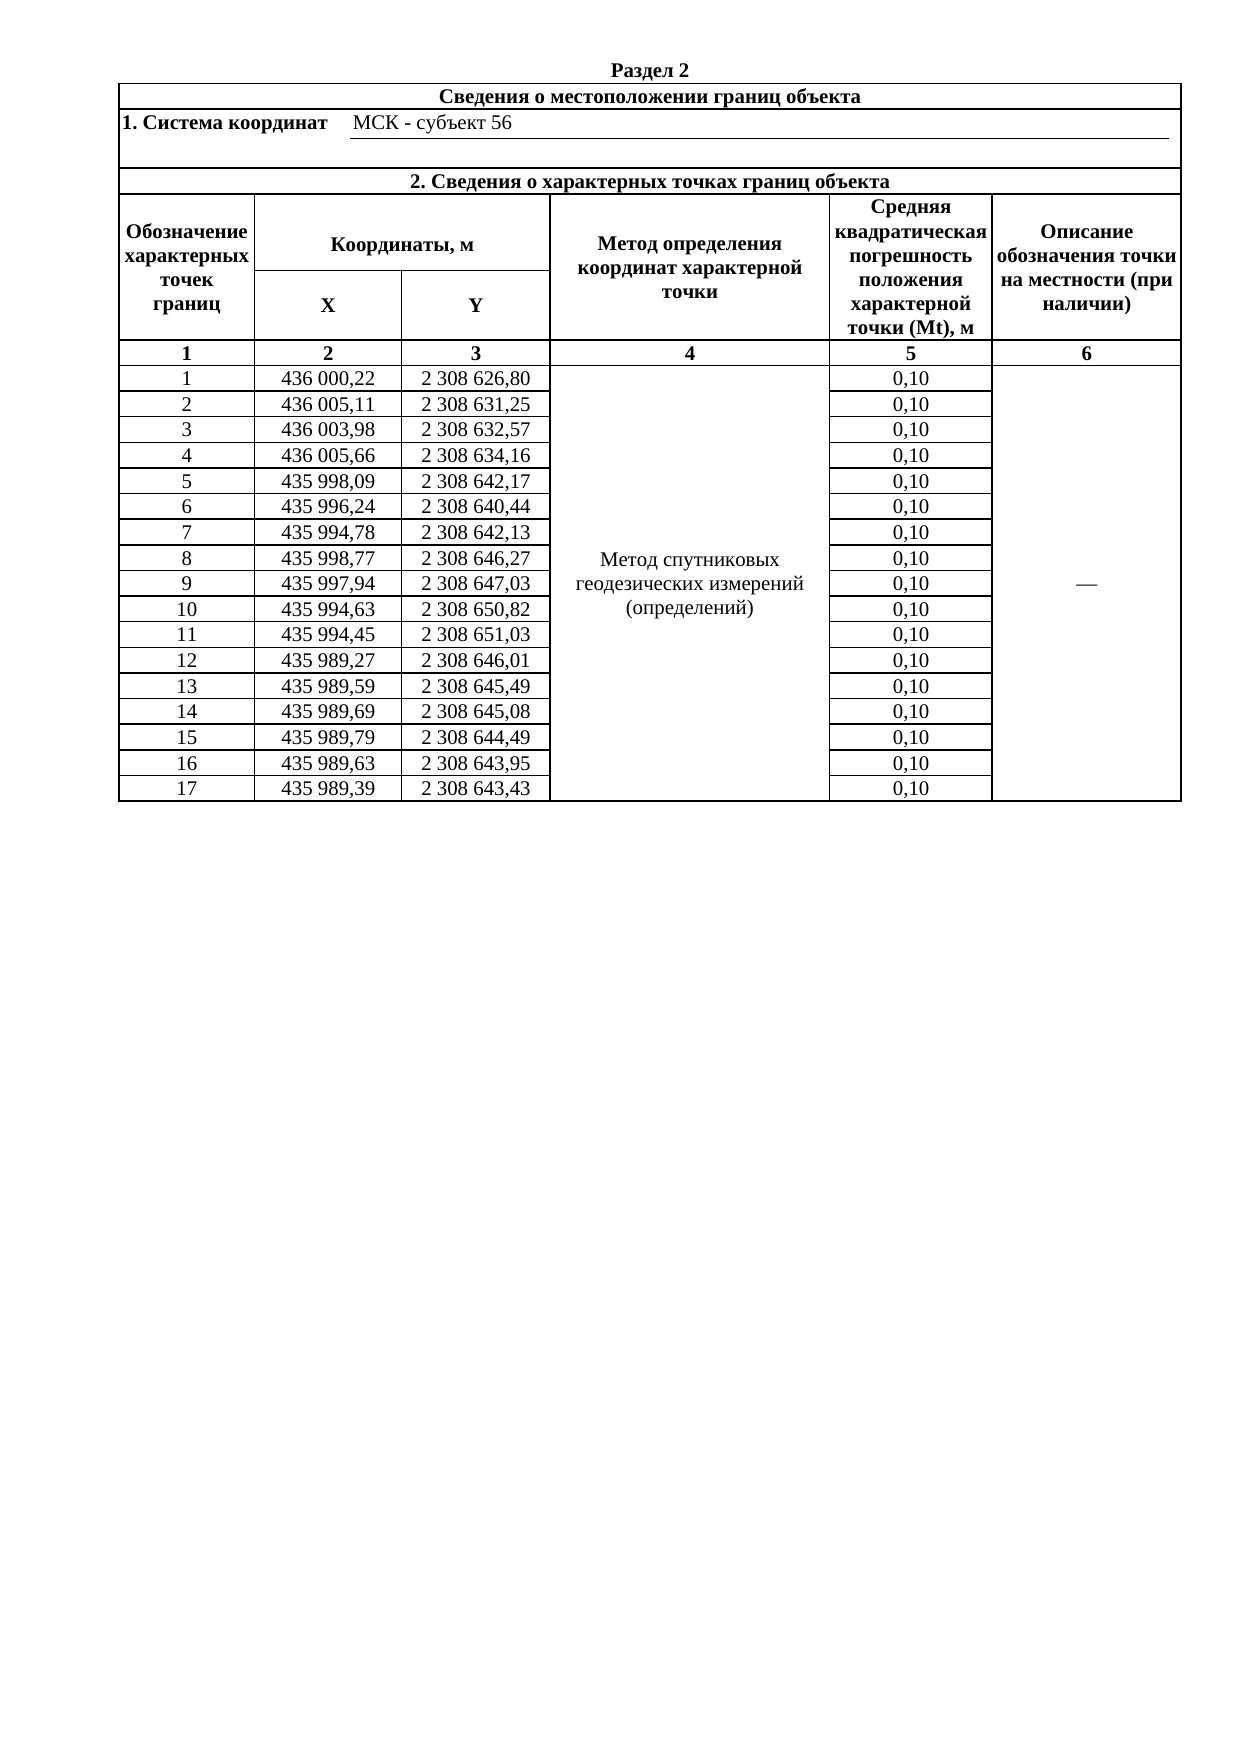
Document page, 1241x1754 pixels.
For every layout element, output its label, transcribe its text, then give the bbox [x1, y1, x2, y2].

table_cell 436 005,66 [255, 443, 401, 467]
table_cell 436 005,11 [255, 392, 401, 416]
table_cell 435 994,78 [255, 520, 401, 544]
table_cell 2 308 651,03 [402, 622, 549, 646]
table_cell 435 989,69 [255, 699, 401, 723]
table_cell 4 [551, 341, 829, 364]
table_cell 435 989,63 [255, 751, 401, 774]
table_cell 4 [120, 443, 254, 467]
table_cell 2 308 645,49 [402, 674, 549, 698]
table_cell 8 [120, 546, 254, 569]
table_cell 16 [120, 751, 254, 774]
table_cell 3 [402, 341, 549, 364]
table_cell 0,10 [830, 417, 991, 441]
table_cell 2 308 632,57 [402, 417, 549, 441]
table_cell 2 308 640,44 [402, 494, 549, 518]
table_cell 13 [120, 674, 254, 698]
table_cell 435 989,39 [255, 776, 401, 800]
table_cell 2 308 646,27 [402, 546, 549, 569]
table_cell 2 308 643,43 [402, 776, 549, 800]
table_cell 0,10 [830, 392, 991, 416]
table_cell 0,10 [830, 776, 991, 800]
table_cell 15 [120, 725, 254, 749]
table_cell [1169, 110, 1180, 138]
table_cell МСК - субъект 56 [350, 110, 1168, 138]
table_cell 435 998,77 [255, 546, 401, 569]
table_cell 2 308 650,82 [402, 597, 549, 621]
table_cell 12 [120, 648, 254, 672]
table_cell 5 [120, 469, 254, 493]
table_cell 2. Сведения о характерных точках границ объекта [120, 169, 1180, 193]
table_cell 2 [255, 341, 401, 364]
table_cell 2 308 646,01 [402, 648, 549, 672]
table_cell 0,10 [830, 674, 991, 698]
table_cell 2 308 644,49 [402, 725, 549, 749]
table_cell 2 [120, 392, 254, 416]
table_cell 2 308 626,80 [402, 366, 549, 390]
table_cell 2 308 643,95 [402, 751, 549, 774]
table_cell 1 [120, 341, 254, 364]
table_cell Описание обозначения точки на местности (при наличии) [993, 195, 1180, 339]
table_cell [120, 138, 1180, 167]
table_cell 0,10 [830, 520, 991, 544]
table_cell 435 994,45 [255, 622, 401, 646]
table_cell 1 [120, 366, 254, 390]
table_cell 5 [830, 341, 991, 364]
table_cell Обозначение характерных точек границ [120, 195, 254, 339]
table_cell 14 [120, 699, 254, 723]
table_cell 0,10 [830, 725, 991, 749]
table_cell Y [402, 271, 549, 339]
table_cell 0,10 [830, 571, 991, 595]
table_cell 2 308 642,17 [402, 469, 549, 493]
table_cell 17 [120, 776, 254, 800]
table_cell Координаты, м [255, 195, 549, 269]
table_cell 7 [120, 520, 254, 544]
table_cell 435 998,09 [255, 469, 401, 493]
table_cell 435 994,63 [255, 597, 401, 621]
table_cell 0,10 [830, 469, 991, 493]
table_cell [119, 802, 1181, 806]
table_cell 11 [120, 622, 254, 646]
table_cell 0,10 [830, 751, 991, 774]
table_cell 0,10 [830, 546, 991, 569]
table_cell 0,10 [830, 443, 991, 467]
table_cell 0,10 [830, 597, 991, 621]
table_cell 2 308 642,13 [402, 520, 549, 544]
table_cell — [993, 366, 1180, 800]
table_header Раздел 2 [119, 59, 1181, 82]
table_cell 3 [120, 417, 254, 441]
table_cell 435 989,79 [255, 725, 401, 749]
table_cell 0,10 [830, 494, 991, 518]
table_cell Метод определения координат характерной точки [551, 195, 829, 339]
table_cell 1. Система координат [120, 110, 350, 138]
table_cell 6 [120, 494, 254, 518]
table_cell 436 000,22 [255, 366, 401, 390]
table_cell 0,10 [830, 699, 991, 723]
table_cell X [255, 271, 401, 339]
table_cell 435 996,24 [255, 494, 401, 518]
table_cell 436 003,98 [255, 417, 401, 441]
table_cell 2 308 645,08 [402, 699, 549, 723]
table_cell 0,10 [830, 622, 991, 646]
table_cell Средняя квадратическая погрешность положения характерной точки (Mt), м [830, 195, 991, 339]
table_cell 435 989,59 [255, 674, 401, 698]
table_cell 2 308 631,25 [402, 392, 549, 416]
table_cell Сведения о местоположении границ объекта [120, 84, 1180, 108]
table_cell 2 308 647,03 [402, 571, 549, 595]
table_cell 6 [993, 341, 1180, 364]
table_cell 9 [120, 571, 254, 595]
table_cell 0,10 [830, 648, 991, 672]
table_cell 435 997,94 [255, 571, 401, 595]
table_cell 10 [120, 597, 254, 621]
table_cell 2 308 634,16 [402, 443, 549, 467]
table_cell 0,10 [830, 366, 991, 390]
table_cell 435 989,27 [255, 648, 401, 672]
table_cell Метод спутниковых геодезических измерений (определений) [551, 366, 829, 800]
